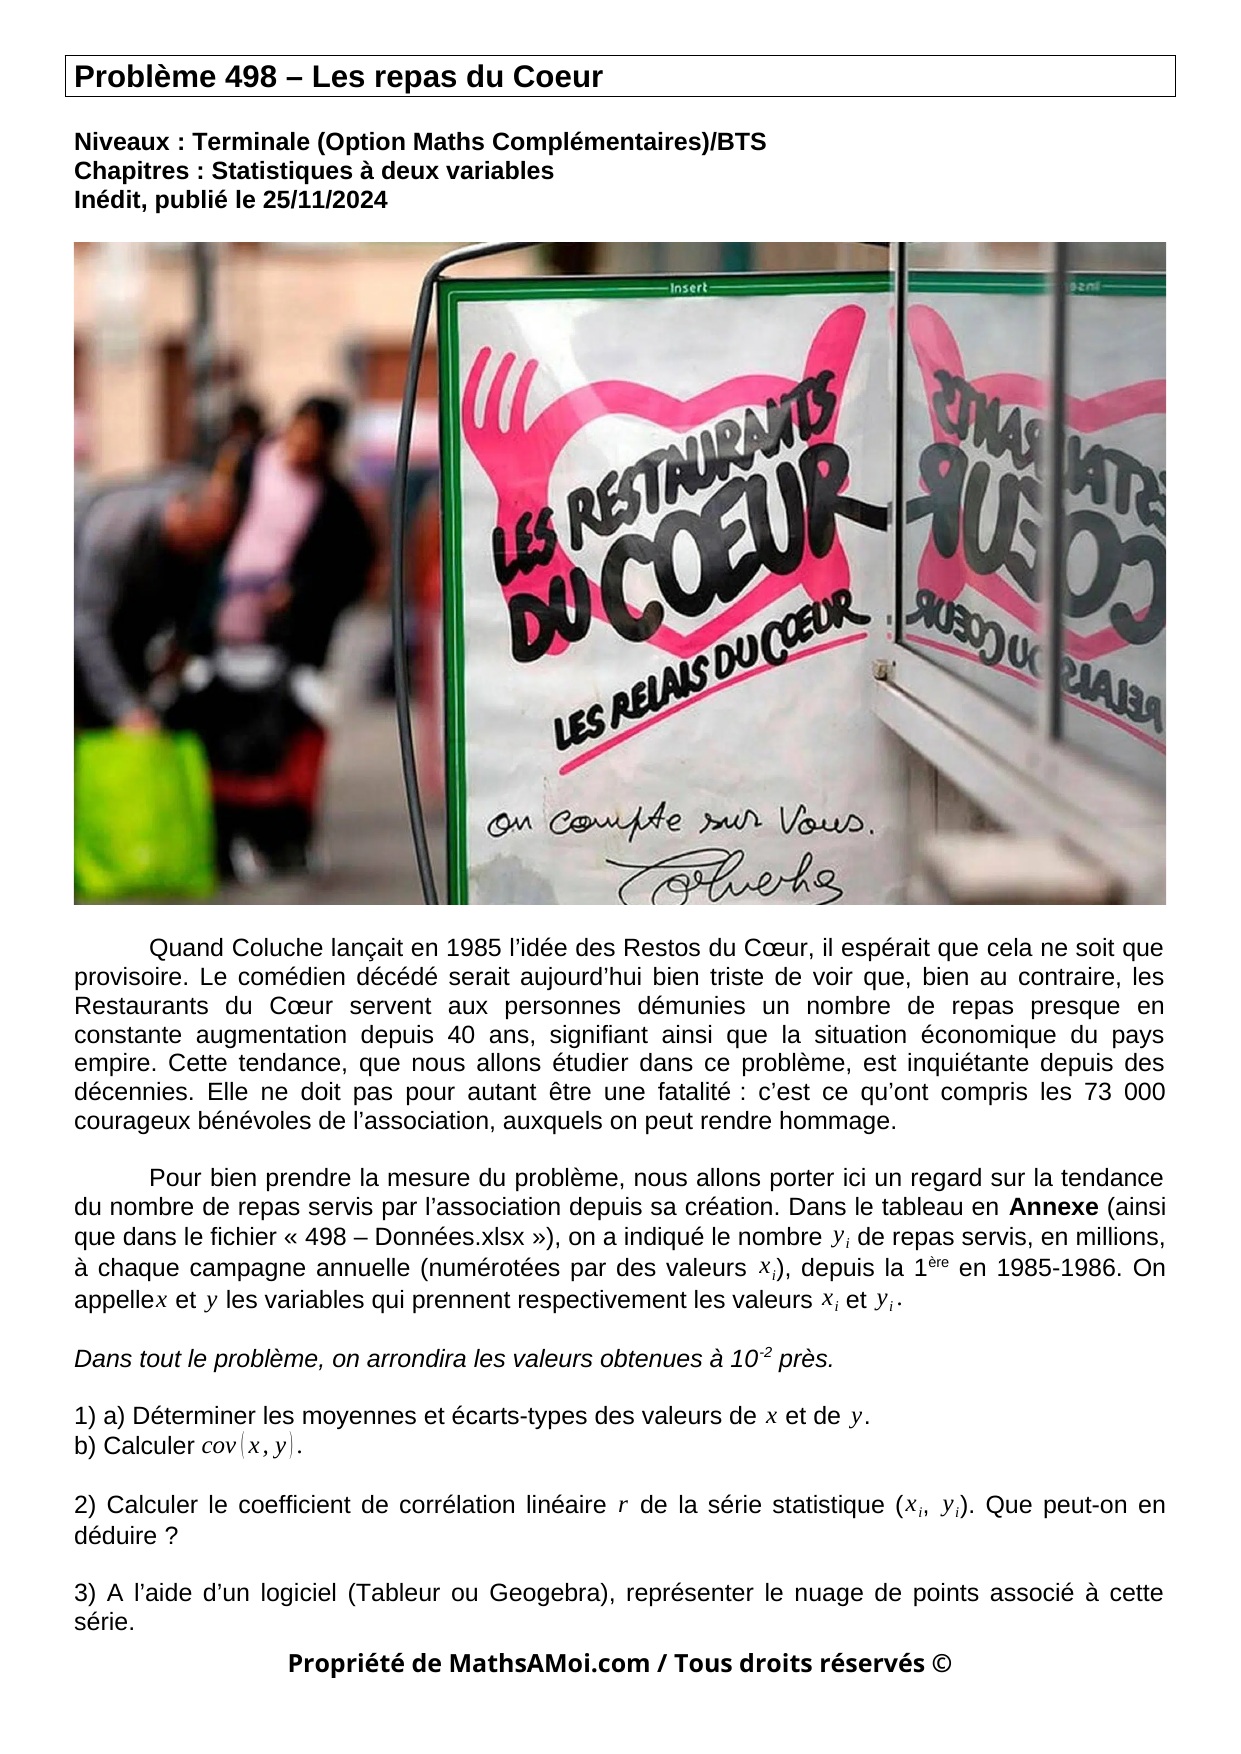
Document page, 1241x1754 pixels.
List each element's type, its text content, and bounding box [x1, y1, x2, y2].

picture [73, 242, 1167, 905]
text Pour bien prendre la mesure du problème, nous allons porter ici un regard sur la tendance du nombre de repas servis par l’association depuis sa création. Dans le tableau en Annexe (ainsi que dans le fichier « 498 – Données.xlsx »), on a indiqué le nombre de repas servis, en millions, à chaque campagne annuelle (numérotées par des valeurs ), depuis la 1ère en 1985-1986. On appelle et les variables qui prennent respectivement les valeurs et [74, 1163, 1166, 1315]
text Problème 498 – Les repas du Coeur [66, 56, 1175, 96]
text b) Calculer [74, 1430, 1166, 1461]
text 3) A l’aide d’un logiciel (Tableur ou Geogebra), représenter le nuage de points associé à cette série. [74, 1578, 1166, 1636]
text Chapitres : Statistiques à deux variables [74, 155, 1166, 184]
text Niveaux : Terminale (Option Maths Complémentaires)/BTS [74, 126, 1166, 155]
text Quand Coluche lançait en 1985 l’idée des Restos du Cœur, il espérait que cela ne soit que provisoire. Le comédien décédé serait aujourd’hui bien triste de voir que, bien au contraire, les Restaurants du Cœur servent aux personnes démunies un nombre de repas presque en constante augmentation depuis 40 ans, signifiant ainsi que la situation économique du pays empire. Cette tendance, que nous allons étudier dans ce problème, est inquiétante depuis des décennies. Elle ne doit pas pour autant être une fatalité : c’est ce qu’ont compris les 73 000 courageux bénévoles de l’association, auxquels on peut rendre hommage. [74, 933, 1166, 1134]
text Inédit, publié le 25/11/2024 [74, 184, 1166, 214]
text 1) a) Déterminer les moyennes et écarts-types des valeurs de et de . [74, 1401, 1166, 1430]
text Dans tout le problème, on arrondira les valeurs obtenues à 10-2 près. [74, 1344, 1166, 1372]
text 2) Calculer le coefficient de corrélation linéaire de la série statistique (, ). Que peut-on en déduire ? [74, 1489, 1166, 1549]
